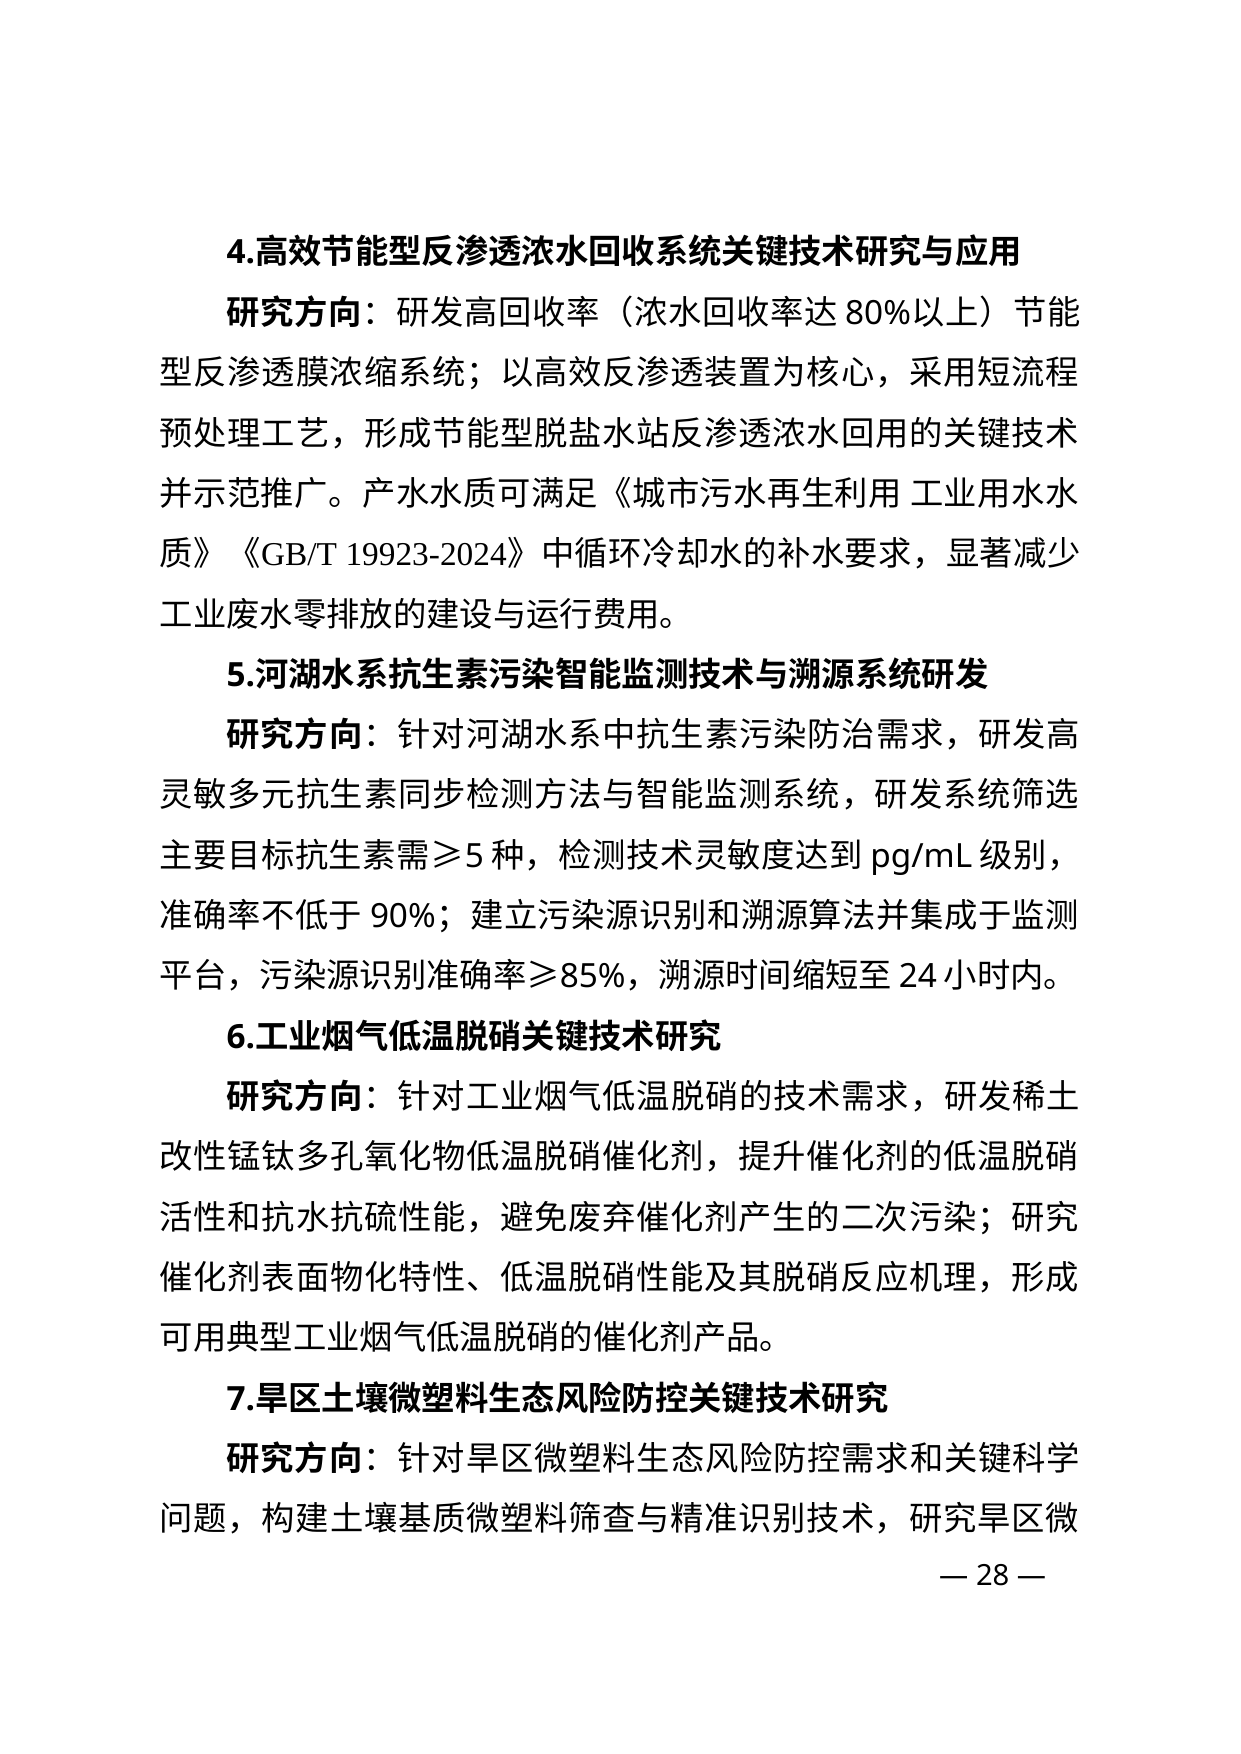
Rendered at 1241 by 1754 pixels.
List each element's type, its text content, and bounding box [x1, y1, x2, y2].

text 研究方向：针对河湖水系中抗生素污染防治需求，研发高灵敏多元抗生素同步检测方法与智能监测系统，研发系统筛选主要目标抗生素需≥5种，检测技术灵敏度达到pg/mL级别，准确率不低于90%；建立污染源识别和溯源算法并集成于监测平台，污染源识别准确率≥85%，溯源时间缩短至24小时内。 [159, 702, 1081, 1003]
text 5.河湖水系抗生素污染智能监测技术与溯源系统研发 [159, 642, 1081, 702]
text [159, 1426, 1081, 1546]
text 4.高效节能型反渗透浓水回收系统关键技术研究与应用 [159, 219, 1081, 280]
text 研究方向：研发高回收率（浓水回收率达80%以上）节能型反渗透膜浓缩系统；以高效反渗透装置为核心，采用短流程预处理工艺，形成节能型脱盐水站反渗透浓水回用的关键技术并示范推广。产水水质可满足《城市污水再生利用 工业用水水质》《GB/T 19923-2024》中循环冷却水的补水要求，显著减少工业废水零排放的建设与运行费用。 [159, 280, 1081, 642]
text 6.工业烟气低温脱硝关键技术研究 [159, 1003, 1081, 1064]
text 7.旱区土壤微塑料生态风险防控关键技术研究 [159, 1365, 1081, 1426]
text 研究方向：针对工业烟气低温脱硝的技术需求，研发稀土改性锰钛多孔氧化物低温脱硝催化剂，提升催化剂的低温脱硝活性和抗水抗硫性能，避免废弃催化剂产生的二次污染；研究催化剂表面物化特性、低温脱硝性能及其脱硝反应机理，形成可用典型工业烟气低温脱硝的催化剂产品。 [159, 1064, 1081, 1365]
